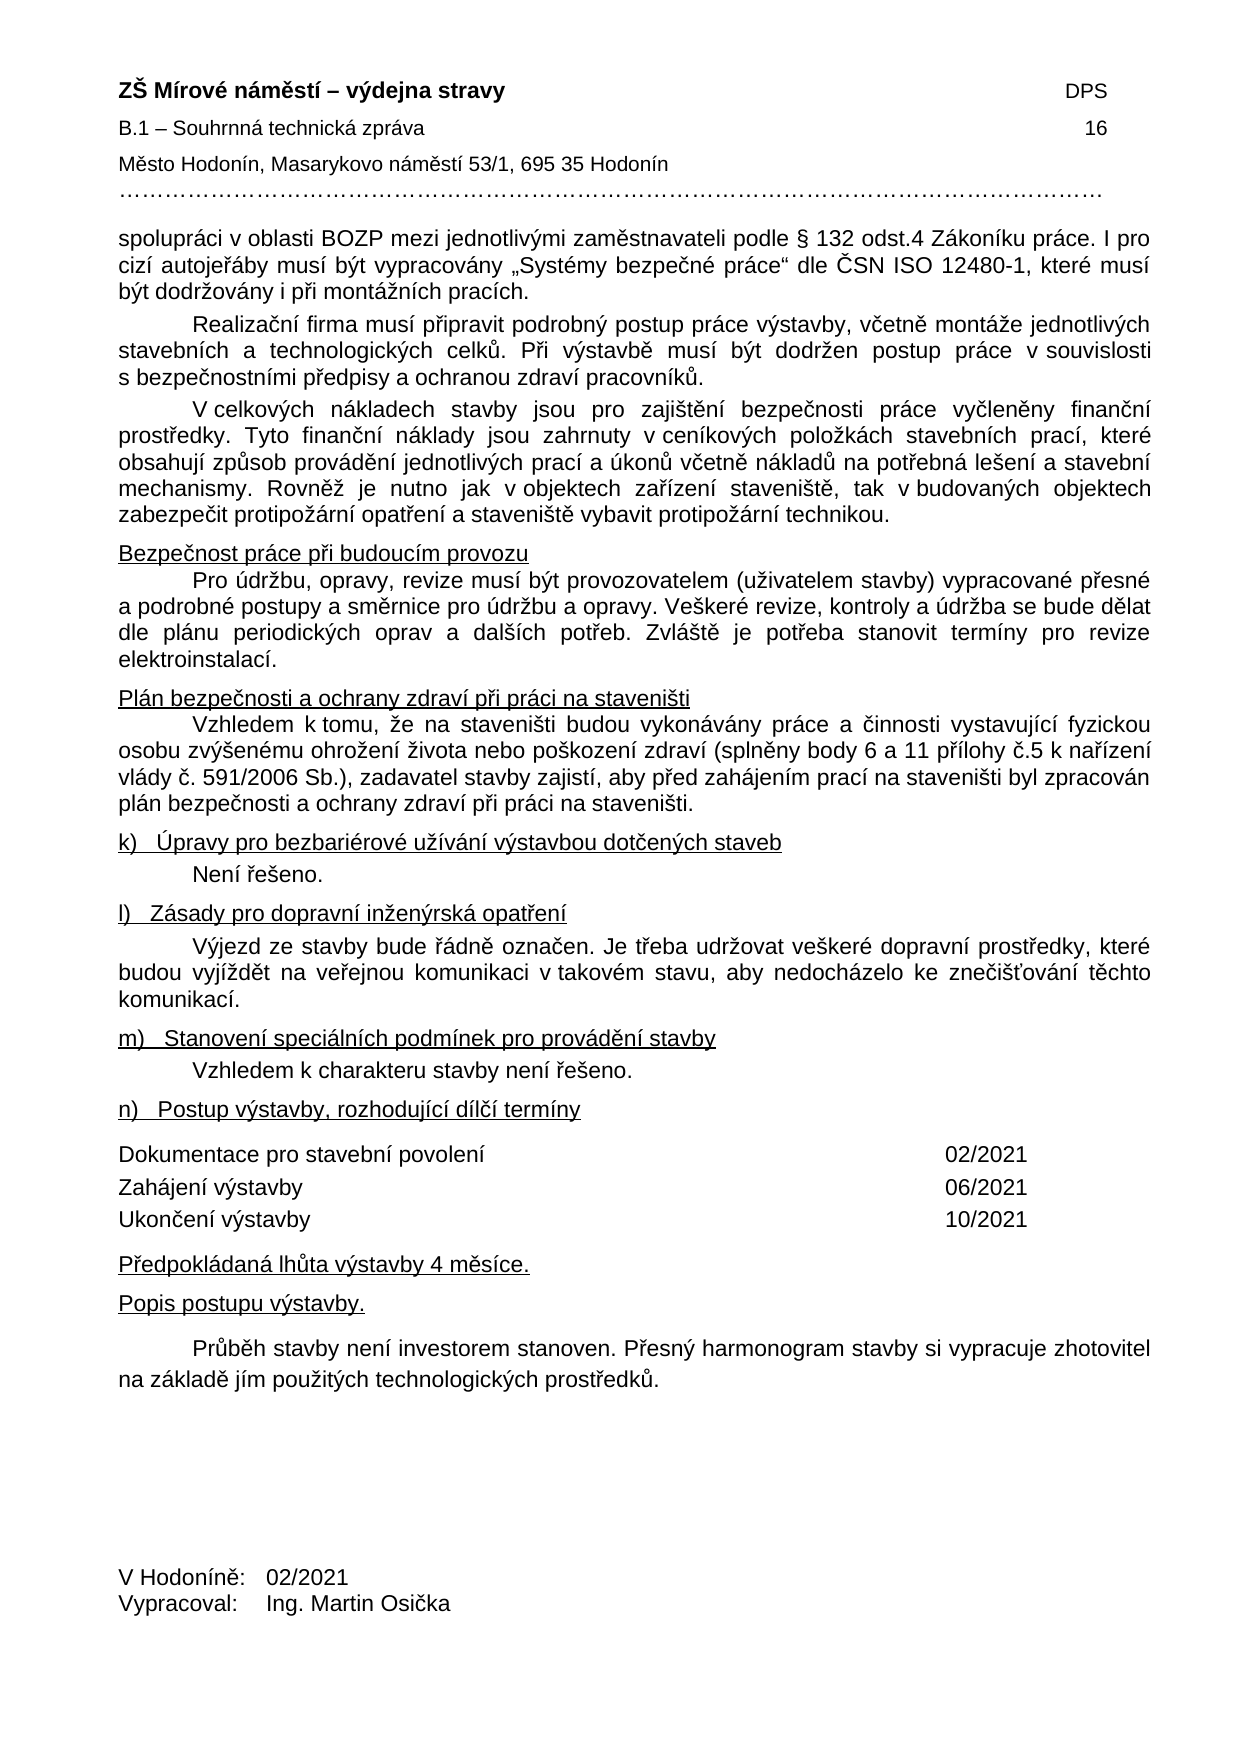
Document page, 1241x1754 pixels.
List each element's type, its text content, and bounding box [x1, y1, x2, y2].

text n) Postup výstavby, rozhodující dílčí termíny [118, 1096, 1152, 1122]
text Není řešeno. [118, 861, 1152, 888]
text Ukončení výstavby 10/2021 [118, 1206, 1152, 1233]
text Bezpečnost práce při budoucím provozu [118, 540, 1152, 567]
text Předpokládaná lhůta výstavby 4 měsíce. [118, 1251, 1152, 1278]
text V celkových nákladech stavby jsou pro zajištění bezpečnosti práce vyčleněny finanční prostředky. Tyto finanční náklady jsou zahrnuty v ceníkových položkách stavebních prací, které obsahují způsob provádění jednotlivých prací a úkonů včetně nákladů na potřebná lešení a stavební mechanismy. Rovněž je nutno jak v objektech zařízení staveniště, tak v budovaných objektech zabezpečit protipožární opatření a staveniště vybavit protipožární technikou. [118, 396, 1152, 528]
text V Hodoníně: 02/2021 [118, 1564, 1152, 1590]
text Výjezd ze stavby bude řádně označen. Je třeba udržovat veškeré dopravní prostředky, které budou vyjíždět na veřejnou komunikaci v takovém stavu, aby nedocházelo ke znečišťování těchto komunikací. [118, 933, 1152, 1012]
text Vypracoval: Ing. Martin Osička [118, 1590, 1152, 1616]
text Průběh stavby není investorem stanoven. Přesný harmonogram stavby si vypracuje zhotovitel na základě jím použitých technologických prostředků. [118, 1335, 1152, 1392]
text Realizační firma musí připravit podrobný postup práce výstavby, včetně montáže jednotlivých stavebních a technologických celků. Při výstavbě musí být dodržen postup práce v souvislosti s bezpečnostními předpisy a ochranou zdraví pracovníků. [118, 311, 1152, 390]
text Zahájení výstavby 06/2021 [118, 1174, 1152, 1200]
text Plán bezpečnosti a ochrany zdraví při práci na staveništi [118, 684, 1152, 711]
text Vzhledem k tomu, že na staveništi budou vykonávány práce a činnosti vystavující fyzickou osobu zvýšenému ohrožení života nebo poškození zdraví (splněny body 11 přílohy č.5 k nařízení vlády č. 591/2006 Sb.), zadavatel stavby zajistí, aby před zahájením prací na staveništi byl zpracován plán bezpečnosti a ochrany zdraví při práci na staveništi. [118, 711, 1152, 816]
text Dokumentace pro stavební povolení 02/2021 [118, 1141, 1152, 1167]
text Pro údržbu, opravy, revize musí být provozovatelem (uživatelem stavby) vypracované přesné a podrobné postupy a směrnice pro údržbu a opravy. Veškeré revize, kontroly a údržba se bude dělat dle plánu periodických oprav a dalších potřeb. Zvláště je potřeba stanovit termíny pro revize elektroinstalací. [118, 567, 1152, 672]
text k) Úpravy pro bezbariérové užívání výstavbou dotčených staveb [118, 829, 1152, 855]
text Popis postupu výstavby. [118, 1290, 1152, 1317]
text l) Zásady pro dopravní inženýrská opatření [118, 900, 1152, 927]
text Vzhledem k charakteru stavby není řešeno. [118, 1057, 1152, 1083]
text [118, 225, 1152, 304]
text m) Stanovení speciálních podmínek pro provádění stavby [118, 1024, 1152, 1051]
